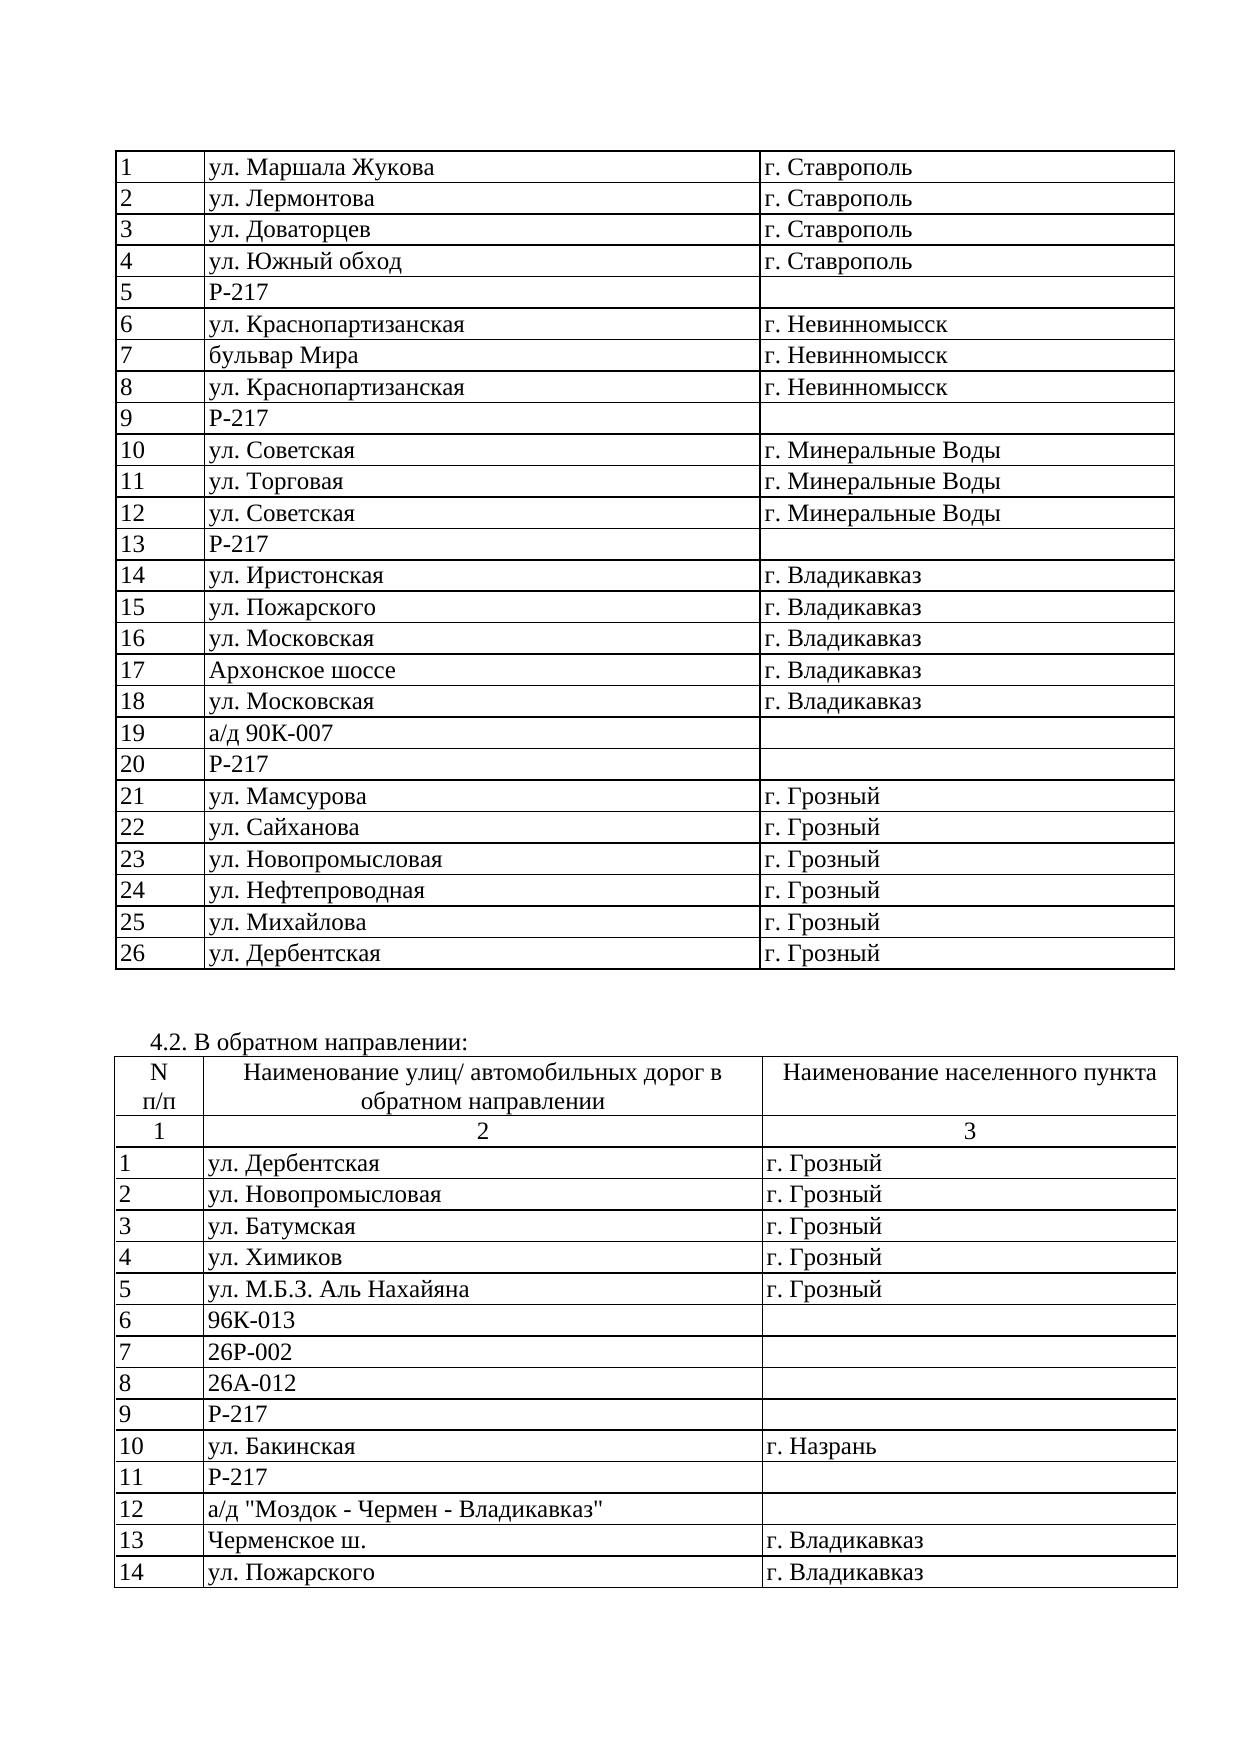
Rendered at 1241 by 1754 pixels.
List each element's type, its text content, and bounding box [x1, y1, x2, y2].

table_cell 10 [115, 1430, 203, 1461]
table_cell г. Грозный [761, 781, 1174, 811]
table_cell а/д "Моздок - Чермен - Владикавказ" [204, 1494, 762, 1524]
table_cell Р-217 [205, 749, 759, 779]
table_cell [761, 749, 1174, 779]
table_cell [763, 1304, 1177, 1335]
table_cell [763, 1366, 1177, 1398]
table_cell ул. Краснопартизанская [205, 372, 759, 402]
table_cell ул. Доваторцев [205, 215, 759, 244]
table_cell 24 [117, 875, 204, 905]
table_cell 22 [117, 812, 204, 842]
table_cell [763, 1335, 1177, 1366]
table_cell 3 [115, 1210, 203, 1241]
table_cell ул. Нефтепроводная [205, 875, 759, 905]
table_cell 11 [117, 466, 204, 496]
table_cell [763, 1492, 1177, 1524]
table_cell ул. Новопромысловая [204, 1179, 762, 1209]
table_cell г. Грозный [763, 1146, 1177, 1178]
table_cell г. Минеральные Воды [761, 466, 1174, 496]
table_cell [763, 1461, 1177, 1492]
table_cell 17 [117, 655, 204, 685]
table_header N п/п [115, 1057, 203, 1115]
table_cell г. Ставрополь [761, 246, 1174, 276]
table_cell 2 [117, 183, 204, 213]
table_cell г. Грозный [761, 907, 1174, 936]
table_cell а/д 90К-007 [205, 718, 759, 748]
table_cell 9 [115, 1399, 203, 1429]
table_cell 26P-002 [204, 1337, 762, 1366]
table_cell г. Владикавказ [763, 1524, 1177, 1555]
table_cell 26 [117, 938, 204, 968]
table_cell 3 [763, 1115, 1177, 1146]
table_cell 6 [115, 1305, 203, 1335]
table_cell г. Невинномысск [761, 309, 1174, 339]
table_cell г. Владикавказ [763, 1555, 1177, 1587]
table_header Наименование улиц/ автомобильных дорог в обратном направлении [204, 1057, 762, 1115]
table_cell 18 [117, 686, 204, 716]
table_cell 8 [117, 372, 204, 402]
table_cell г. Грозный [763, 1209, 1177, 1241]
table_cell 9 [117, 403, 204, 433]
table_cell 6 [117, 309, 204, 339]
table_cell ул. Краснопартизанская [205, 309, 759, 339]
table_cell [761, 718, 1174, 748]
table_cell г. Ставрополь [761, 215, 1174, 244]
table_cell ул. Советская [205, 498, 759, 527]
table_cell г. Владикавказ [761, 655, 1174, 685]
table_cell г. Грозный [761, 844, 1174, 873]
table_cell 7 [117, 340, 204, 370]
table_cell ул. Пожарского [205, 592, 759, 622]
table_cell 13 [117, 529, 204, 559]
table_cell ул. Михайлова [205, 907, 759, 936]
table_cell ул. Лермонтова [205, 183, 759, 213]
table_cell ул. Химиков [204, 1242, 762, 1272]
table_cell [761, 277, 1174, 307]
table_cell ул. М.Б.З. Аль Нахайяна [204, 1274, 762, 1303]
table_cell 15 [117, 592, 204, 622]
table_cell 14 [115, 1556, 203, 1587]
text 4.2. В обратном направлении: [150, 1027, 1090, 1056]
table_cell 2 [204, 1116, 762, 1146]
table_cell 19 [117, 718, 204, 748]
table_cell г. Грозный [761, 812, 1174, 842]
table_cell ул. Сайханова [205, 812, 759, 842]
table_cell 8 [115, 1368, 203, 1398]
table_cell г. Невинномысск [761, 340, 1174, 370]
table_cell 1 [117, 152, 204, 181]
table_cell 14 [117, 561, 204, 590]
table_cell ул. Дербентская [204, 1148, 762, 1178]
table_cell г. Минеральные Воды [761, 435, 1174, 464]
table_cell ул. Новопромысловая [205, 844, 759, 873]
table_cell г. Владикавказ [761, 561, 1174, 590]
table_cell [761, 529, 1174, 559]
table_cell ул. Мамсурова [205, 781, 759, 811]
table_cell ул. Бакинская [204, 1431, 762, 1461]
table_cell г. Ставрополь [761, 152, 1174, 181]
table_cell 25 [117, 907, 204, 936]
table_cell 1 [115, 1116, 203, 1146]
table_cell 12 [115, 1493, 203, 1524]
table_cell г. Владикавказ [761, 592, 1174, 622]
table_cell ул. Иристонская [205, 561, 759, 590]
table_cell г. Грозный [763, 1178, 1177, 1209]
table_cell г. Грозный [763, 1272, 1177, 1303]
table_cell бульвар Мира [205, 340, 759, 370]
table_cell 11 [115, 1462, 203, 1492]
table_cell 12 [117, 498, 204, 527]
table_cell 5 [115, 1273, 203, 1303]
table_cell [763, 1398, 1177, 1429]
table_cell 7 [115, 1336, 203, 1366]
table_cell г. Невинномысск [761, 372, 1174, 402]
table_cell ул. Московская [205, 623, 759, 653]
table_header Наименование населенного пункта [763, 1057, 1177, 1115]
table_cell г. Грозный [763, 1241, 1177, 1272]
table_cell ул. Московская [205, 686, 759, 716]
table_cell 96К-013 [204, 1305, 762, 1335]
table_cell 4 [115, 1242, 203, 1272]
table_cell г. Грозный [761, 938, 1174, 968]
table_cell ул. Дербентская [205, 938, 759, 968]
table_cell Р-217 [205, 529, 759, 559]
table_cell 16 [117, 623, 204, 653]
table_cell ул. Пожарского [204, 1557, 762, 1587]
table_cell 1 [115, 1147, 203, 1178]
table_cell ул. Торговая [205, 466, 759, 496]
table_cell 4 [117, 246, 204, 276]
table_cell г. Ставрополь [761, 183, 1174, 213]
table_cell [761, 403, 1174, 433]
table_cell ул. Южный обход [205, 246, 759, 276]
table_cell Архонское шоссе [205, 655, 759, 685]
table_cell 13 [115, 1525, 203, 1555]
table_cell г. Грозный [761, 875, 1174, 905]
table_cell 26А-012 [204, 1368, 762, 1398]
table_cell 2 [115, 1179, 203, 1209]
table_cell Р-217 [204, 1462, 762, 1492]
table_cell г. Минеральные Воды [761, 498, 1174, 527]
table_cell 3 [117, 215, 204, 244]
table_cell 23 [117, 844, 204, 873]
table_cell Р-217 [204, 1400, 762, 1429]
table_cell г. Назрань [763, 1429, 1177, 1461]
table_cell Р-217 [205, 403, 759, 433]
table_cell ул. Советская [205, 435, 759, 464]
table_cell 10 [117, 435, 204, 464]
table_cell Р-217 [205, 277, 759, 307]
table_cell ул. Батумская [204, 1211, 762, 1241]
table_cell Черменское ш. [204, 1525, 762, 1555]
table_cell г. Владикавказ [761, 623, 1174, 653]
table_cell 5 [117, 277, 204, 307]
table_cell 21 [117, 781, 204, 811]
table_cell г. Владикавказ [761, 686, 1174, 716]
table_cell ул. Маршала Жукова [205, 152, 759, 181]
table_cell 20 [117, 749, 204, 779]
